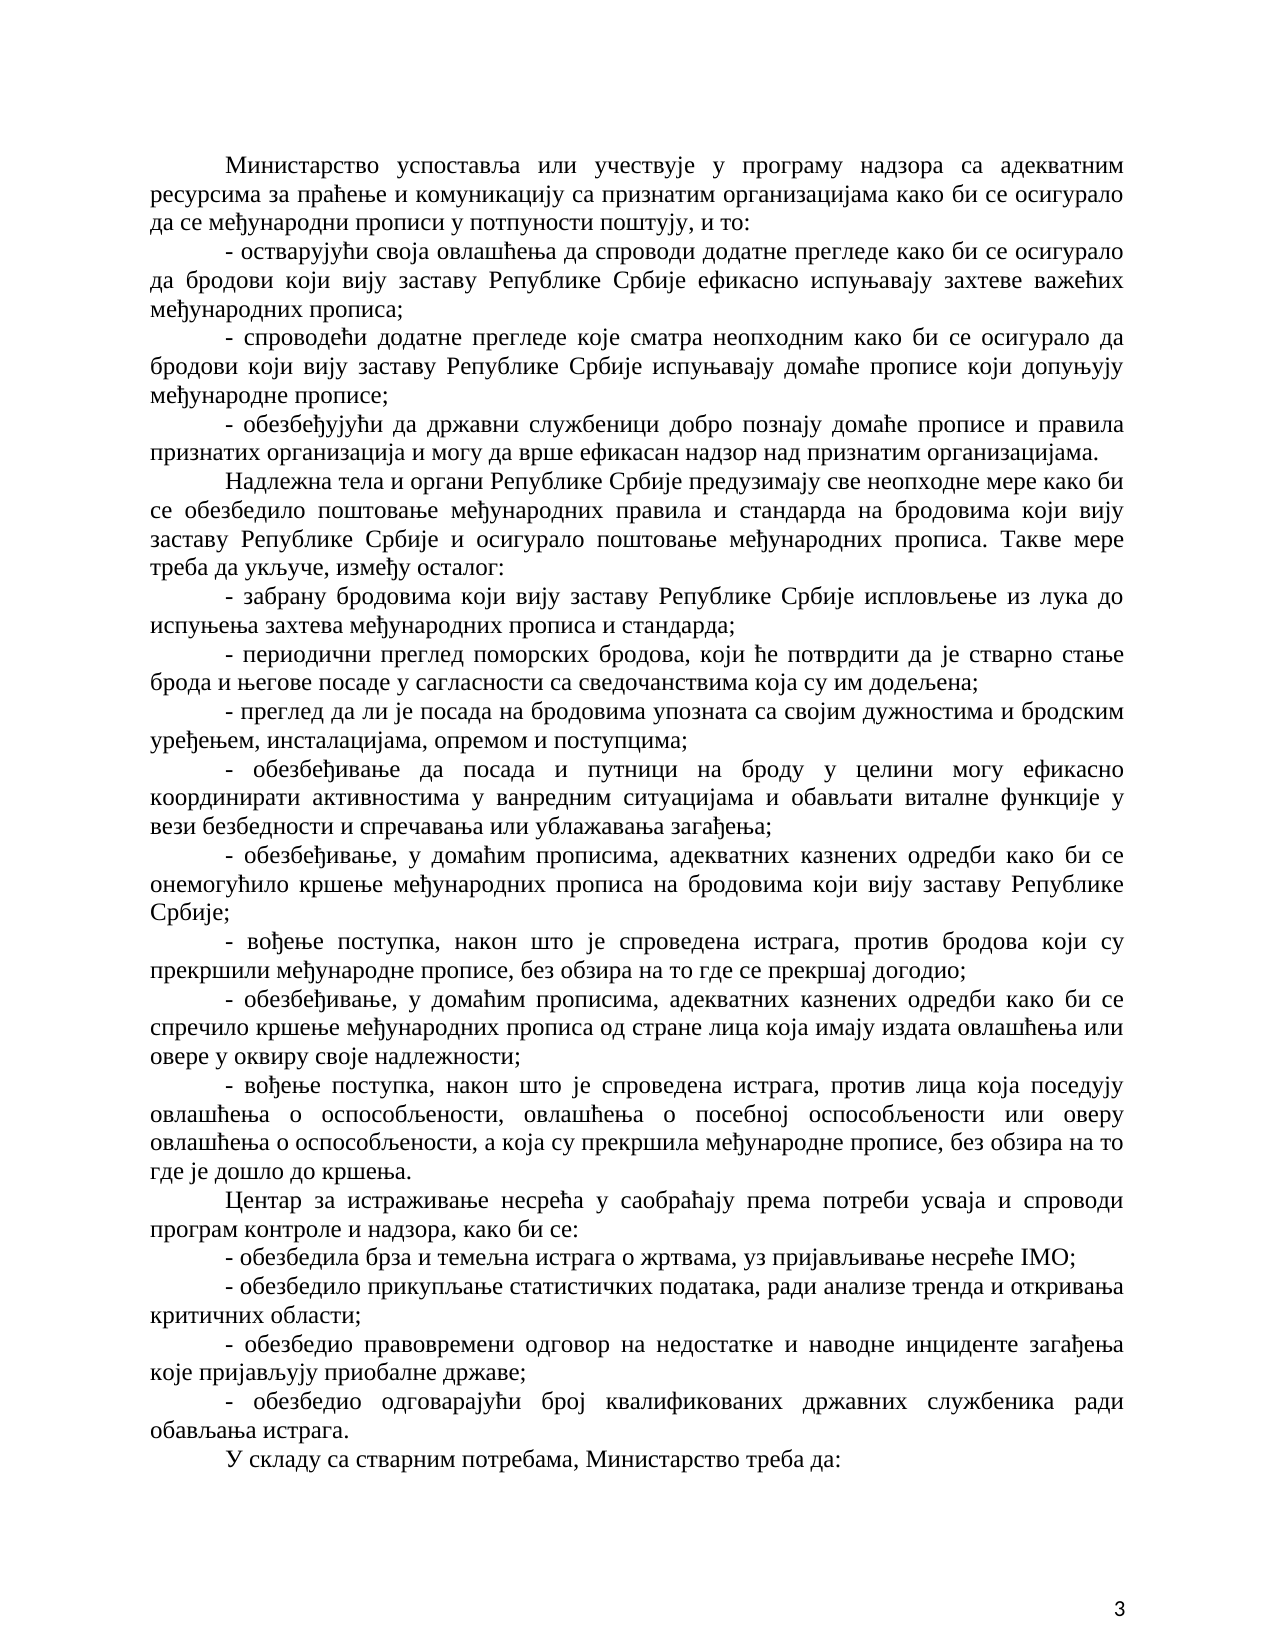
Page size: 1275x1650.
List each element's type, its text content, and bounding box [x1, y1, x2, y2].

text - обезбеђујући да државни службеници добро познају домаће прописе и правила признатих организација и могу да врше ефикасан надзор над признатим организацијама. [150, 409, 1125, 466]
text - вођење поступка, након што је спроведена истрага, против лица која поседују овлашћења о оспособљености, овлашћења о посебној оспособљености или оверу овлашћења о оспособљености, а која су прекршила међународне прописе, без обзира на то где је дошло до кршења. [150, 1070, 1125, 1185]
text - забрану бродовима који вију заставу Републике Србије испловљење из лука до испуњења захтева међународних прописа и стандарда; [150, 581, 1125, 639]
text - обезбедио одговарајући број квалификованих државних службеника ради обављања истрага. [150, 1386, 1125, 1444]
text Надлежна тела и органи Републике Србије предузимају све неопходне мере како би се обезбедило поштовање међународних правила и стандарда на бродовима који вију заставу Републике Србије и осигурало поштовање међународних прописа. Такве мере треба да укључе, између осталог: [150, 466, 1125, 581]
text - обезбедила брза и темељна истрага о жртвама, уз пријављивање несреће IМО; [150, 1242, 1125, 1271]
text - обезбеђивање да посада и путници на броду у целини могу ефикасно координирати активностима у ванредним ситуацијама и обављати виталне функције у вези безбедности и спречавања или ублажавања загађења; [150, 754, 1125, 840]
text - преглед да ли је посада на бродовима упозната са својим дужностима и бродским уређењем, инсталацијама, опремом и поступцима; [150, 696, 1125, 754]
text - вођење поступка, након што је спроведена истрага, против бродова који су прекршили међународне прописе, без обзира на то где се прекршај догодио; [150, 926, 1125, 984]
text - периодични преглед поморских бродова, који ће потврдити да је стварно стање брода и његове посаде у сагласности са сведочанствима која су им додељена; [150, 639, 1125, 696]
text - обезбедио правовремени одговор на недостатке и наводне инциденте загађења које пријављују приобалне државе; [150, 1329, 1125, 1386]
text Центар за истраживање несрећа у саобраћају према потреби усваја и спроводи програм контроле и надзора, како би се: [150, 1185, 1125, 1242]
text - остварујући своја овлашћења да спроводи додатне прегледе како би се осигурало да бродови који вију заставу Републике Србије ефикасно испуњавају захтеве важећих међународних прописа; [150, 236, 1125, 322]
text - обезбеђивање, у домаћим прописима, адекватних казнених одредби како би се спречило кршење међународних прописа од стране лица која имају издата овлашћења или овере у оквиру своје надлежности; [150, 984, 1125, 1070]
text - обезбедило прикупљање статистичких података, ради анализе тренда и откривања критичних области; [150, 1271, 1125, 1329]
text - обезбеђивање, у домаћим прописима, адекватних казнених одредби како би се онемогућило кршење међународних прописа на бродовима који вију заставу Републике Србије; [150, 840, 1125, 926]
text Министарство успоставља или учествује у програму надзора са адекватним ресурсима за праћење и комуникацију са признатим организацијама како би се осигурало да се међународни прописи у потпуности поштују, и то: [150, 150, 1125, 236]
text У складу са стварним потребама, Министарство треба да: [150, 1444, 1125, 1472]
text - спроводећи додатне прегледе које сматра неопходним како би се осигурало да бродови који вију заставу Републике Србије испуњавају домаће прописе који допуњују међународне прописе; [150, 322, 1125, 409]
